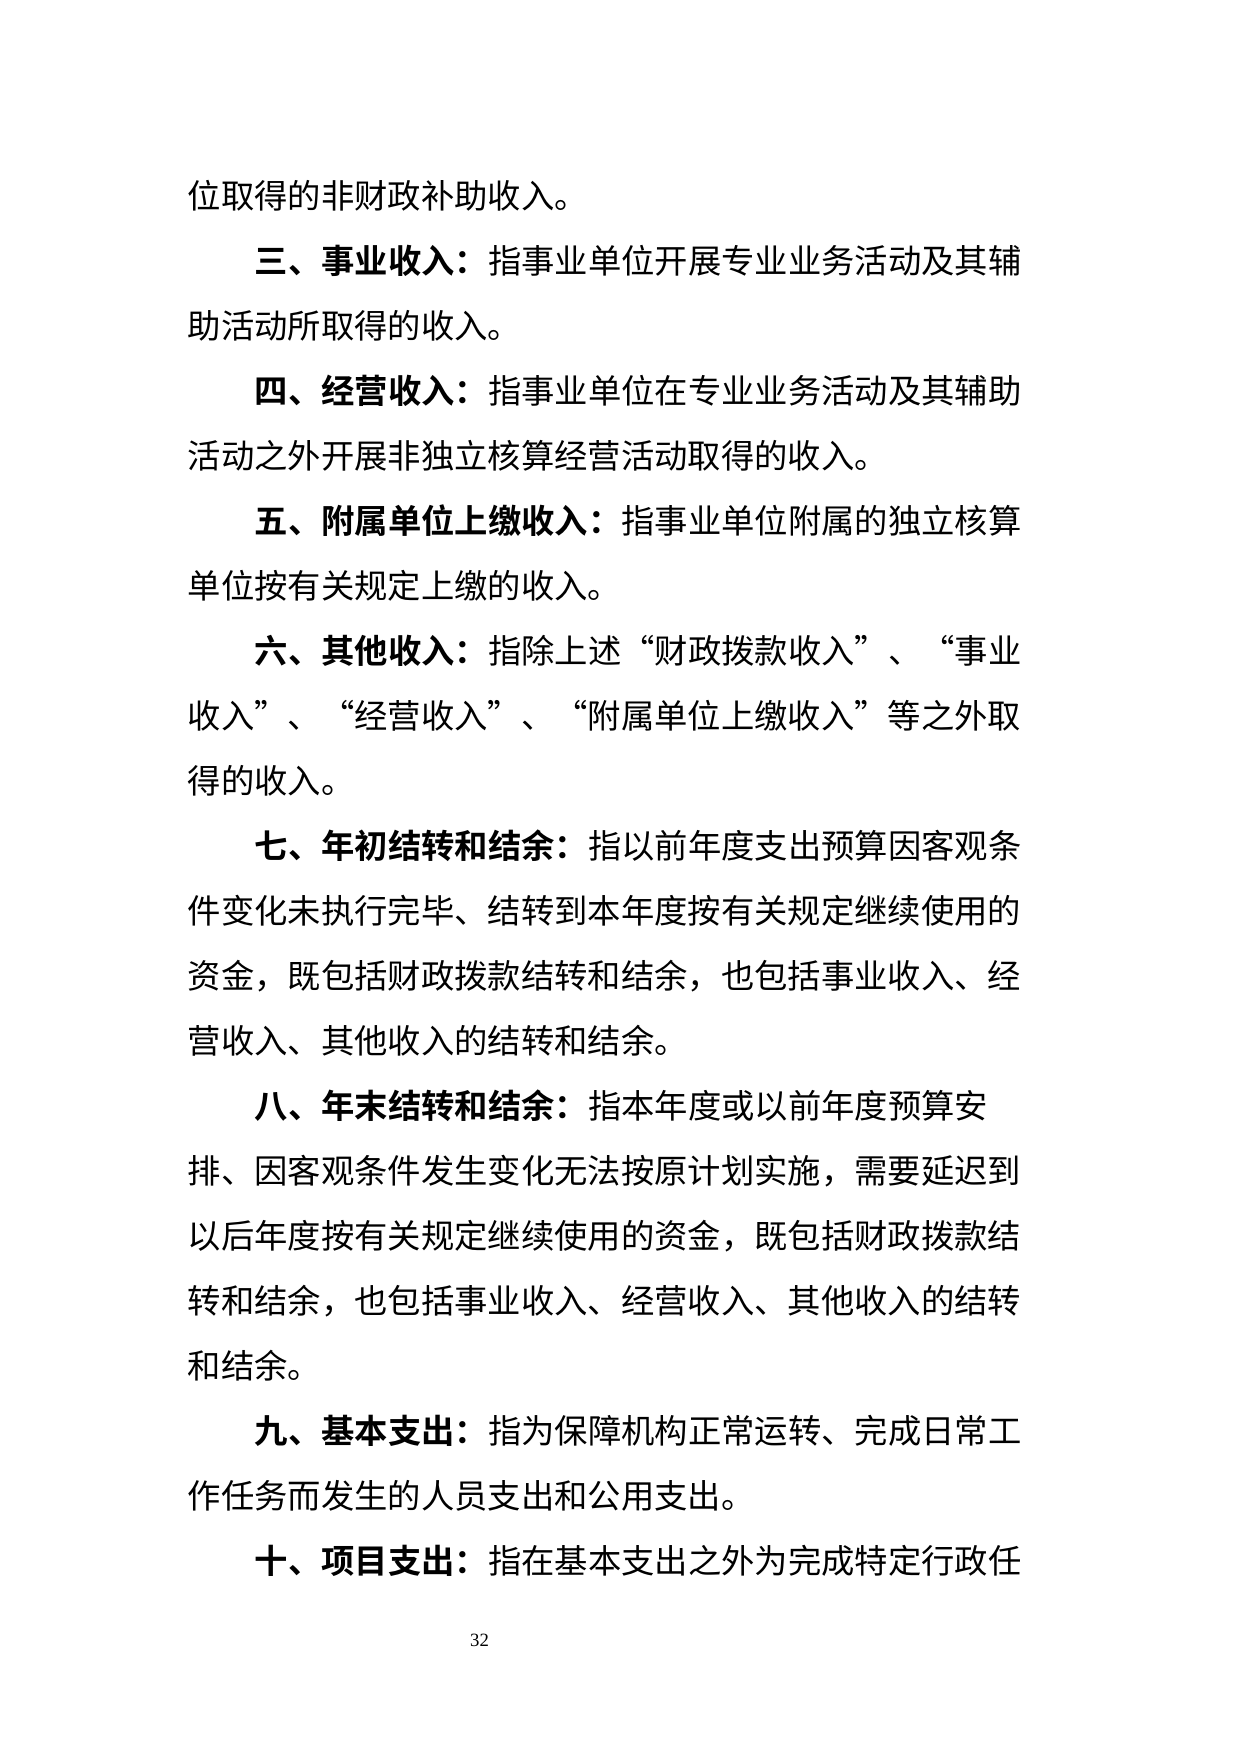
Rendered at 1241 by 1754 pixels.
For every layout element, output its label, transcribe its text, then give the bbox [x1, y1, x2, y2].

text 八、年末结转和结余：指本年度或以前年度预算安排、因客观条件发生变化无法按原计划实施，需要延迟到以后年度按有关规定继续使用的资金，既包括财政拨款结转和结余，也包括事业收入、经营收入、其他收入的结转和结余。 [187, 1072, 1053, 1397]
text 九、基本支出：指为保障机构正常运转、完成日常工作任务而发生的人员支出和公用支出。 [187, 1397, 1053, 1527]
text 四、经营收入：指事业单位在专业业务活动及其辅助活动之外开展非独立核算经营活动取得的收入。 [187, 357, 1053, 487]
text 五、附属单位上缴收入：指事业单位附属的独立核算单位按有关规定上缴的收入。 [187, 487, 1053, 617]
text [187, 162, 1053, 227]
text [187, 1527, 1053, 1592]
text 七、年初结转和结余：指以前年度支出预算因客观条件变化未执行完毕、结转到本年度按有关规定继续使用的资金，既包括财政拨款结转和结余，也包括事业收入、经营收入、其他收入的结转和结余。 [187, 812, 1053, 1072]
text 三、事业收入：指事业单位开展专业业务活动及其辅助活动所取得的收入。 [187, 227, 1053, 357]
text 六、其他收入：指除上述“财政拨款收入”、“事业收入”、“经营收入”、“附属单位上缴收入”等之外取得的收入。 [187, 617, 1053, 812]
